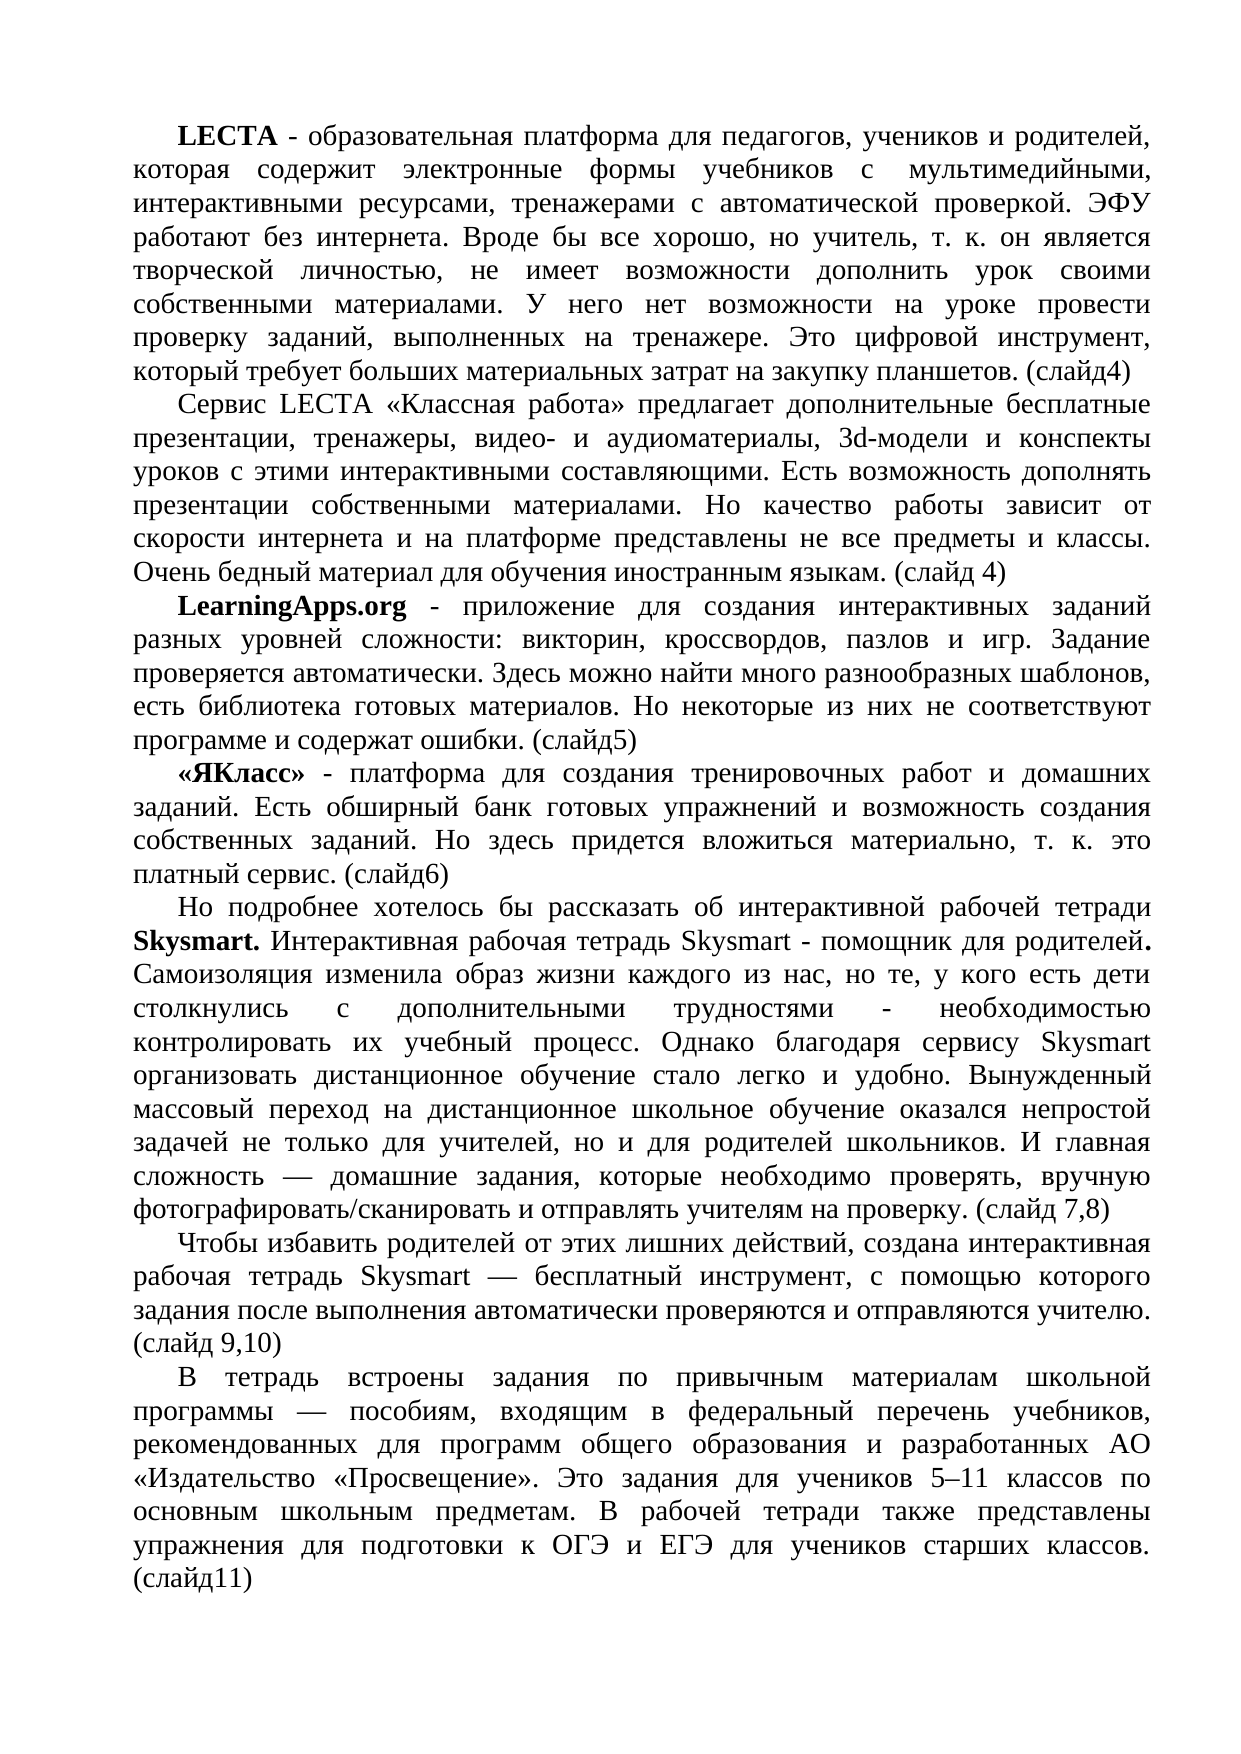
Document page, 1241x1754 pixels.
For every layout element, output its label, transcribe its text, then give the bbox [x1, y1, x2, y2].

text «ЯКласс» - платформа для создания тренировочных работ и домашних заданий. Есть обширный банк готовых упражнений и возможность создания собственных заданий. Но здесь придется вложиться материально, т. к. это платный сервис. (слайд6) [133, 755, 1152, 889]
text LearningApps.org - приложение для создания интерактивных заданий разных уровней сложности: викторин, кроссвордов, пазлов и игр. Задание проверяется автоматически. Здесь можно найти много разнообразных шаблонов, есть библиотека готовых материалов. Но некоторые из них не соответствуют программе и содержат ошибки. (слайд5) [133, 588, 1152, 755]
text В тетрадь встроены задания по привычным материалам школьной программы — пособиям, входящим в федеральный перечень учебников, рекомендованных для программ общего образования и разработанных АО «Издательство «Просвещение». Это задания для учеников 5–11 классов по основным школьным предметам. В рабочей тетради также представлены упражнения для подготовки к ОГЭ и ЕГЭ для учеников старших классов. (слайд11) [133, 1359, 1152, 1594]
text Чтобы избавить родителей от этих лишних действий, создана интерактивная рабочая тетрадь Skysmart — бесплатный инструмент, с помощью которого задания после выполнения автоматически проверяются и отправляются учителю. (слайд 9,10) [133, 1225, 1152, 1359]
text Сервис LECTA «Классная работа» предлагает дополнительные бесплатные презентации, тренажеры, видео- и аудиоматериалы, 3d-модели и конспекты уроков с этими интерактивными составляющими. Есть возможность дополнять презентации собственными материалами. Но качество работы зависит от скорости интернета и на платформе представлены не все предметы и классы. Очень бедный материал для обучения иностранным языкам. (слайд 4) [133, 386, 1152, 588]
text Но подробнее хотелось бы рассказать об интерактивной рабочей тетради Skysmart. Интерактивная рабочая тетрадь Skysmart - помощник для родителей. Самоизоляция изменила образ жизни каждого из нас, но те, у кого есть дети столкнулись с дополнительными трудностями - необходимостью контролировать их учебный процесс. Однако благодаря сервису Skysmart организовать дистанционное обучение стало легко и удобно. Вынужденный массовый переход на дистанционное школьное обучение оказался непростой задачей не только для учителей, но и для родителей школьников. И главная сложность — домашние задания, которые необходимо проверять, вручную фотографировать/сканировать и отправлять учителям на проверку. (слайд 7,8) [133, 889, 1152, 1225]
text LECTA - образовательная платформа для педагогов, учеников и родителей, которая содержит электронные формы учебников с мультимедийными, интерактивными ресурсами, тренажерами с автоматической проверкой. ЭФУ работают без интернета. Вроде бы все хорошо, но учитель, т. к. он является творческой личностью, не имеет возможности дополнить урок своими собственными материалами. У него нет возможности на уроке провести проверку заданий, выполненных на тренажере. Это цифровой инструмент, который требует больших материальных затрат на закупку планшетов. (слайд4) [133, 118, 1152, 386]
